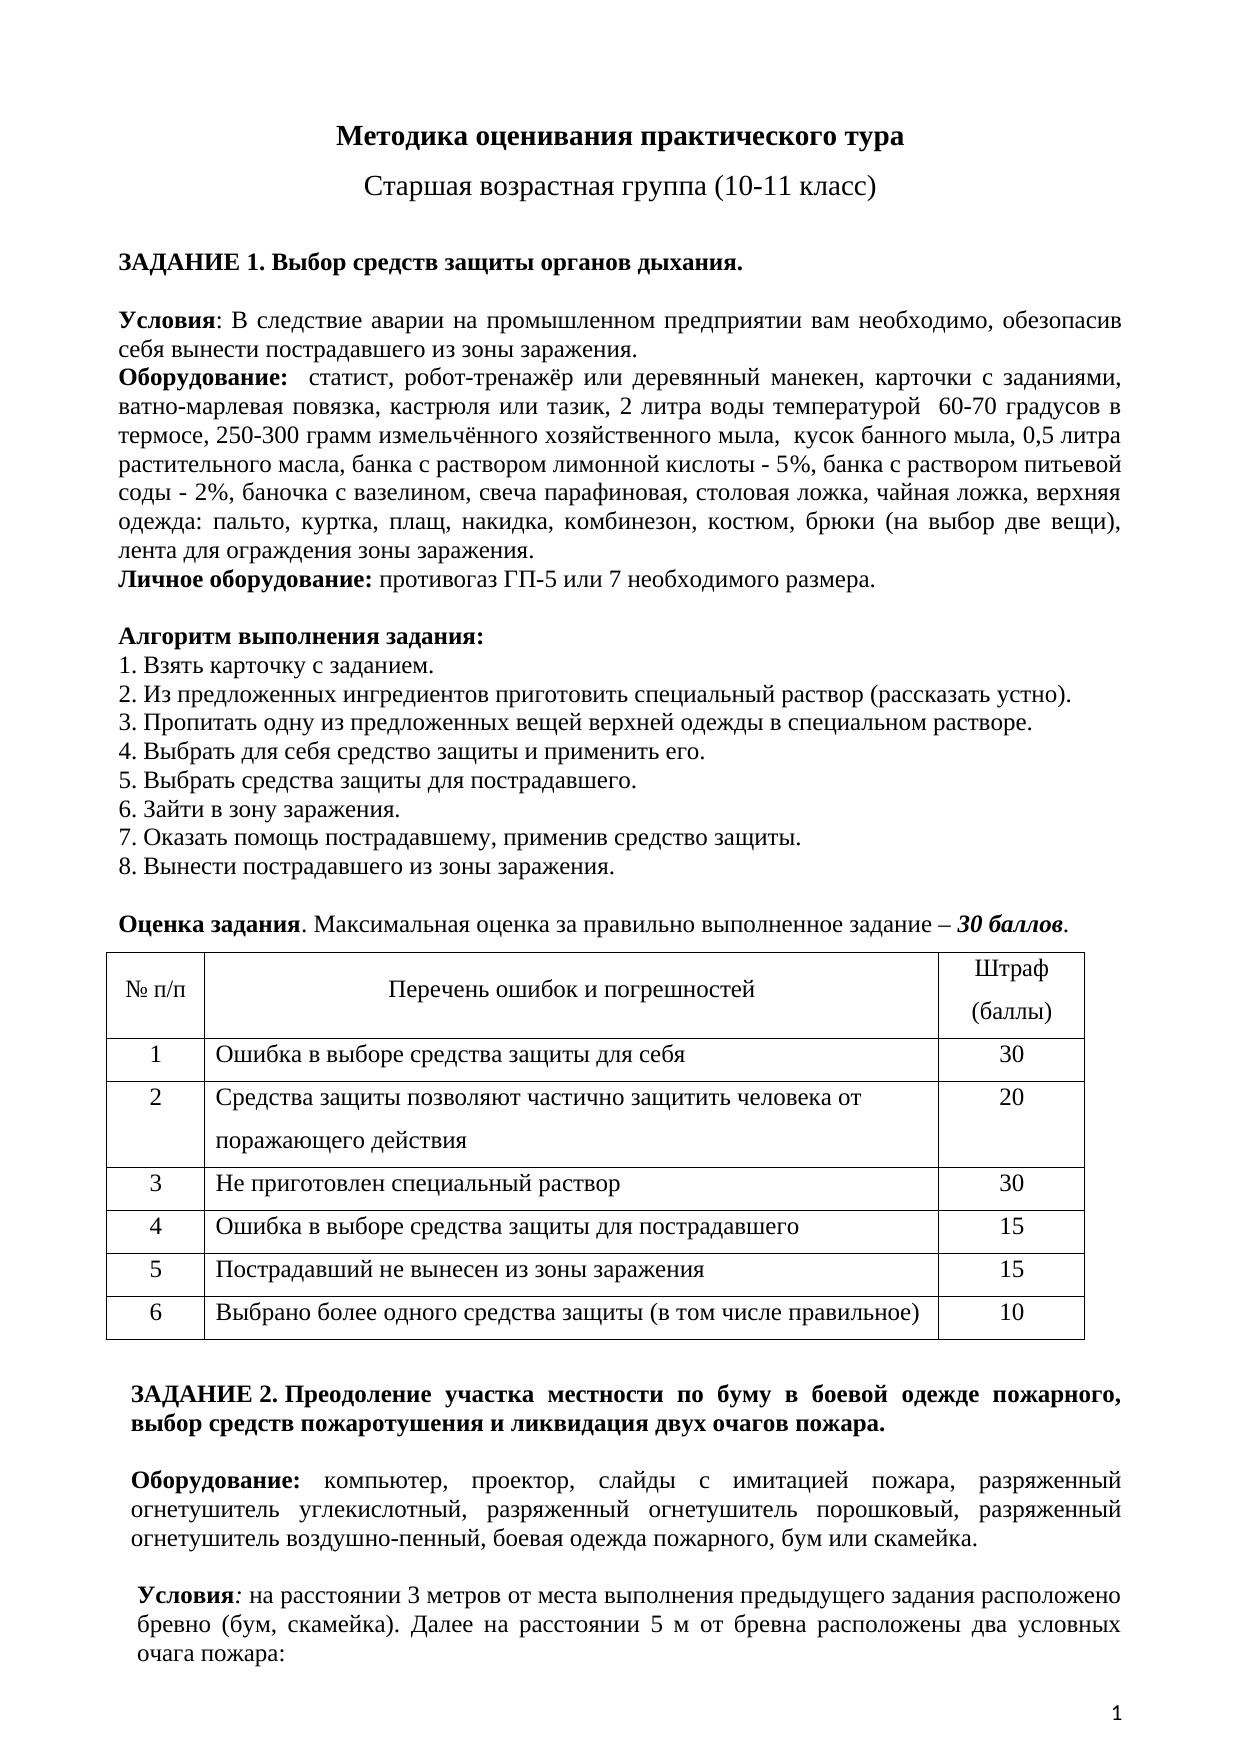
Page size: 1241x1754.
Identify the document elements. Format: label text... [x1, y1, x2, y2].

list Пропитать одну из предложенных вещей верхней одежды в специальном растворе. [118, 707, 1122, 736]
text Алгоритм выполнения задания: [118, 621, 1122, 650]
table_cell 15 [939, 1211, 1084, 1253]
list Из предложенных ингредиентов приготовить специальный раствор (рассказать устно). [118, 679, 1122, 707]
list Оказать помощь пострадавшему, применив средство защиты. [118, 822, 1122, 851]
table_cell 5 [107, 1254, 204, 1296]
text Личное оборудование: противогаз ГП-5 или 7 необходимого размера. [118, 564, 1122, 592]
text Оборудование: статист, робот-тренажёр или деревянный манекен, карточки с заданиями, ватно-марлевая повязка, кастрюля или тазик, 2 литра воды температурой 60-70 градусов в термосе, 250-300 грамм измельчённого хозяйственного мыла, кусок банного мыла, 0,5 литра растительного масла, банка с раствором лимонной кислоты - 5%, банка с раствором питьевой соды - 2%, баночка с вазелином, свеча парафиновая, столовая ложка, чайная ложка, верхняя одежда: пальто, куртка, плащ, накидка, комбинезон, костюм, брюки (на выбор две вещи), лента для ограждения зоны заражения. [118, 362, 1122, 564]
table_cell 30 [939, 1039, 1084, 1081]
list Вынести пострадавшего из зоны заражения. [118, 851, 1122, 880]
text Оборудование: компьютер, проектор, слайды с имитацией пожара, разряженный огнетушитель углекислотный, разряженный огнетушитель порошковый, разряженный огнетушитель воздушно-пенный, боевая одежда пожарного, бум или скамейка. [131, 1466, 1122, 1552]
list Выбрать для себя средство защиты и применить его. [118, 736, 1122, 765]
table_cell Выбрано более одного средства защиты (в том числе правильное) [205, 1297, 938, 1338]
table_header № п/п [107, 953, 204, 1038]
table_cell Ошибка в выборе средства защиты для пострадавшего [205, 1211, 938, 1253]
text Условия: на расстоянии 3 метров от места выполнения предыдущего задания расположено бревно (бум, скамейка). Далее на расстоянии 5 м от бревна расположены два условных очага пожара: [137, 1581, 1122, 1667]
table_cell 30 [939, 1168, 1084, 1210]
list Зайти в зону заражения. [118, 794, 1122, 822]
table_cell 20 [939, 1082, 1084, 1167]
text Оценка задания. Максимальная оценка за правильно выполненное задание – 30 баллов. [118, 909, 1122, 937]
table_cell 6 [107, 1297, 204, 1338]
table_cell Не приготовлен специальный раствор [205, 1168, 938, 1210]
text Методика оценивания практического тура [118, 118, 1122, 152]
table_cell 2 [107, 1082, 204, 1167]
text ЗАДАНИЕ 2. Преодоление участка местности по буму в боевой одежде пожарного, выбор средств пожаротушения и ликвидация двух очагов пожара. [131, 1379, 1122, 1437]
text Старшая возрастная группа (10-11 класс) [118, 168, 1122, 202]
table_header Штраф (баллы) [939, 953, 1084, 1038]
list Взять карточку с заданием. [118, 650, 1122, 679]
table_cell Средства защиты позволяют частично защитить человека от поражающего действия [205, 1082, 938, 1167]
table_cell Ошибка в выборе средства защиты для себя [205, 1039, 938, 1081]
list Выбрать средства защиты для пострадавшего. [118, 765, 1122, 794]
table_cell 3 [107, 1168, 204, 1210]
text ЗАДАНИЕ 1. Выбор средств защиты органов дыхания. [118, 247, 1122, 276]
table_header Перечень ошибок и погрешностей [205, 953, 938, 1038]
table_cell 10 [939, 1297, 1084, 1338]
text Условия: В следствие аварии на промышленном предприятии вам необходимо, обезопасив себя вынести пострадавшего из зоны заражения. [118, 305, 1122, 362]
table_cell 1 [107, 1039, 204, 1081]
table_cell 15 [939, 1254, 1084, 1296]
table_cell 4 [107, 1211, 204, 1253]
table_cell Пострадавший не вынесен из зоны заражения [205, 1254, 938, 1296]
